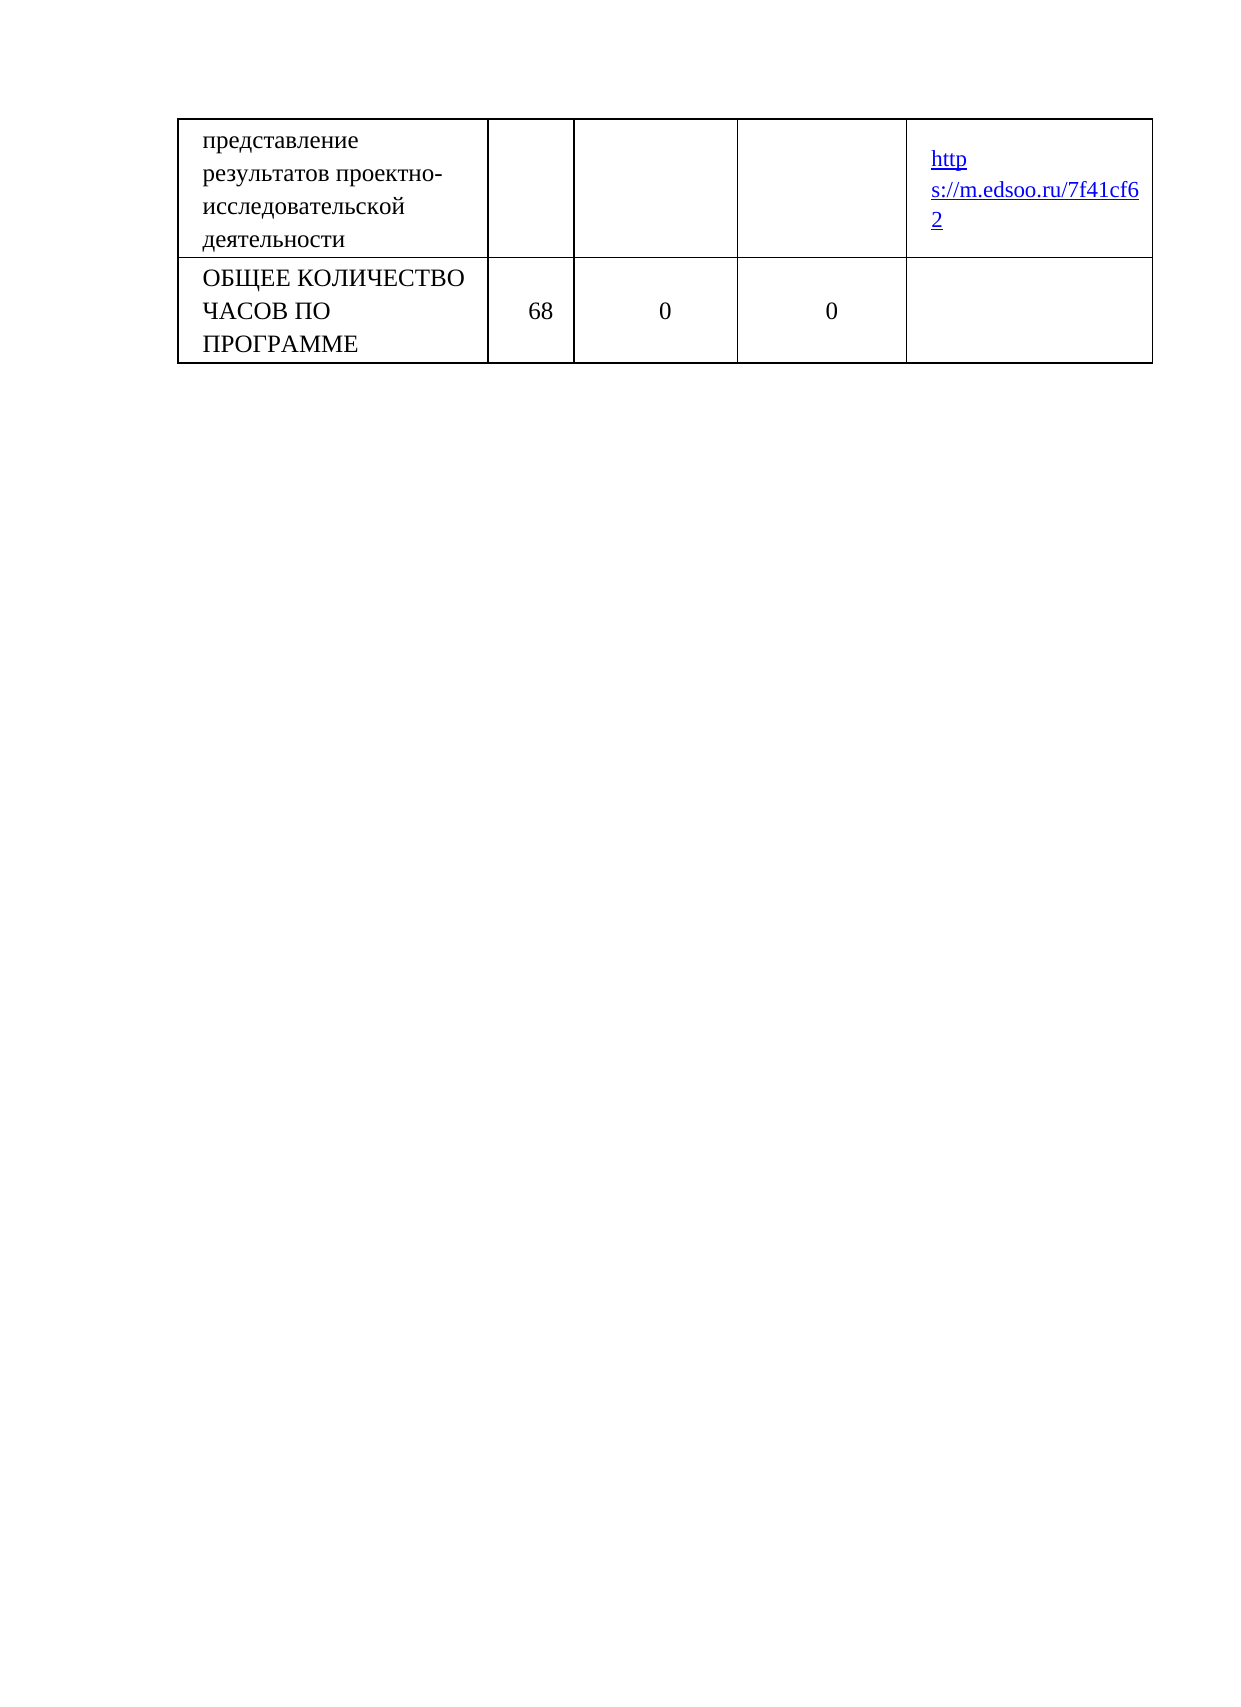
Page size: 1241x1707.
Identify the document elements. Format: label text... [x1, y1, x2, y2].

table_cell 0 [575, 258, 737, 362]
table_cell [907, 258, 1152, 362]
table_cell 0 [738, 258, 906, 362]
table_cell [179, 120, 487, 257]
table_cell 68 [489, 258, 573, 362]
table_cell 6 [489, 120, 573, 257]
table_cell [738, 120, 906, 257]
table_cell ОБЩЕЕ КОЛИЧЕСТВО ЧАСОВ ПО ПРОГРАММЕ [179, 258, 487, 362]
table_cell [575, 120, 737, 257]
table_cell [907, 120, 1152, 257]
